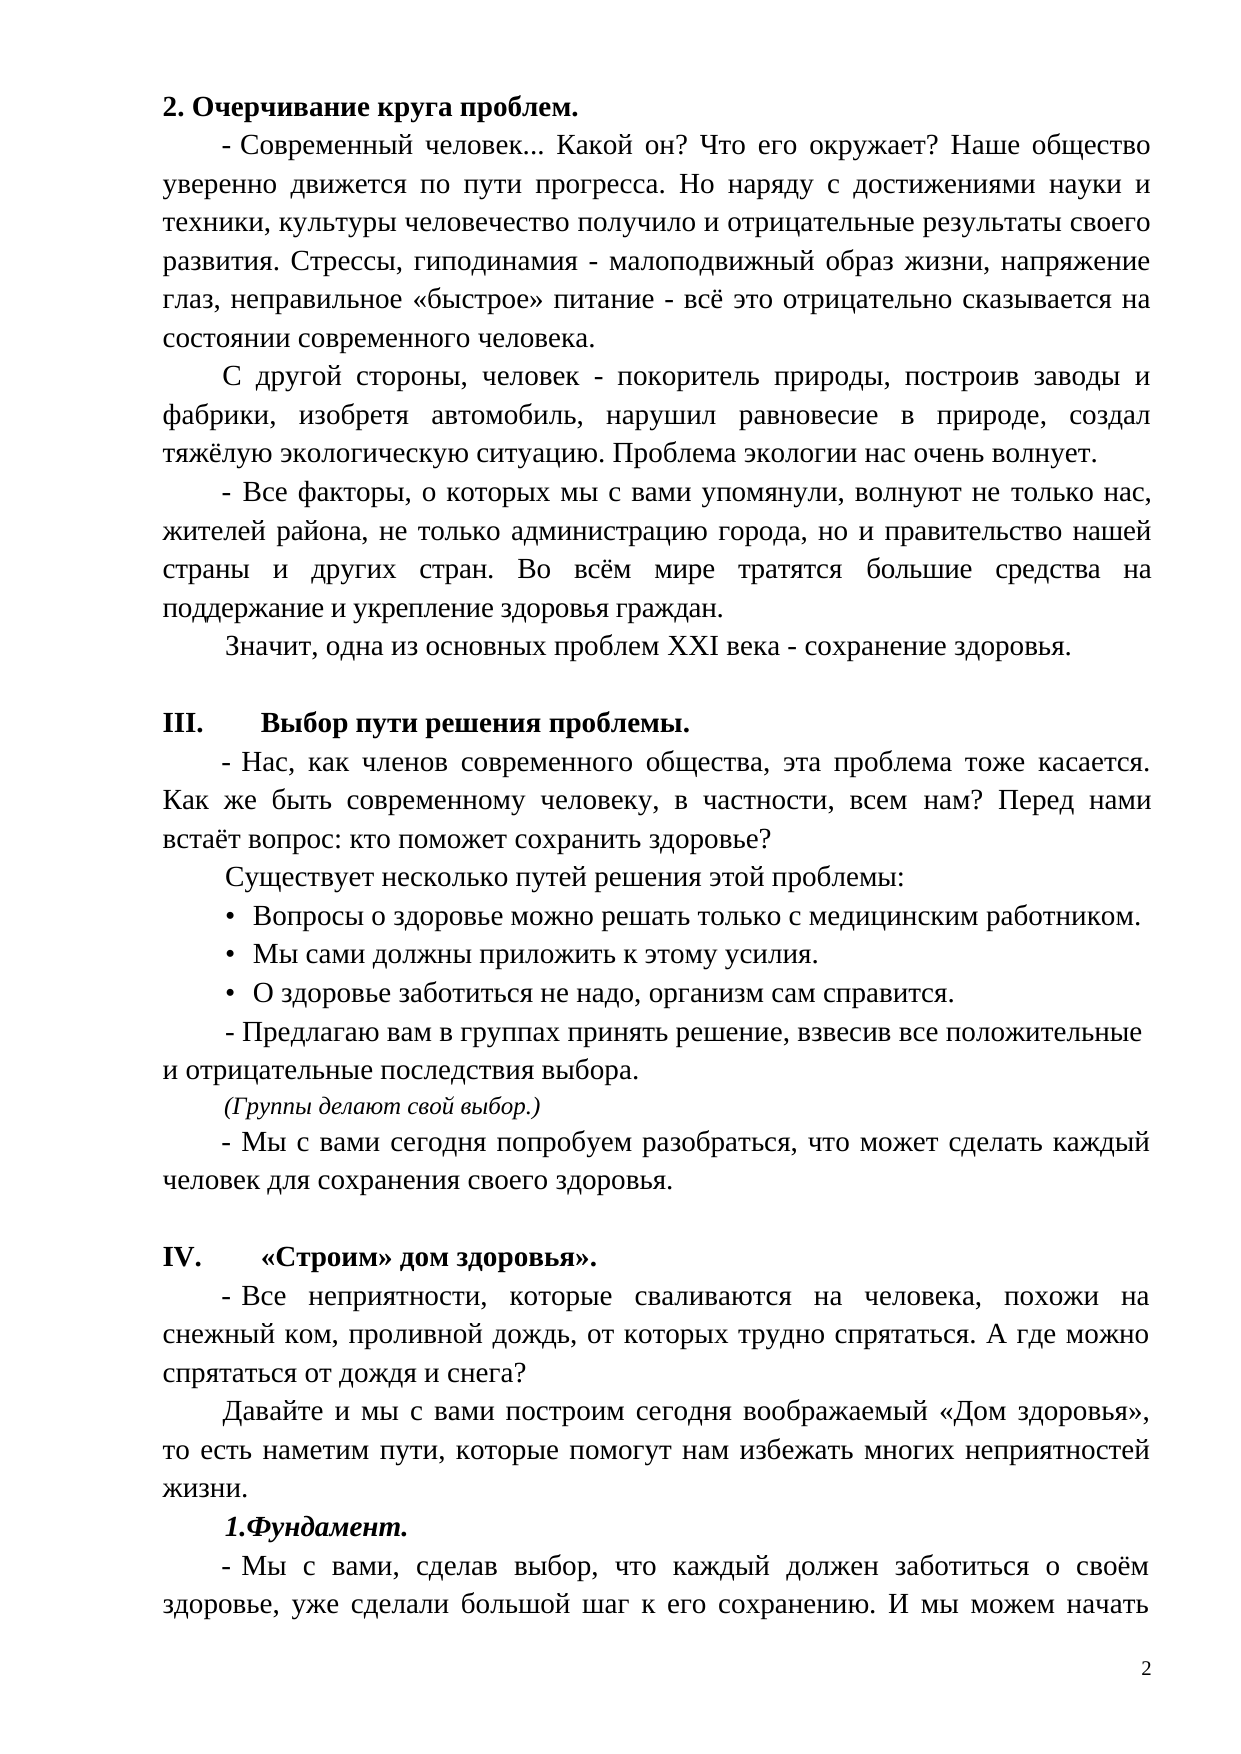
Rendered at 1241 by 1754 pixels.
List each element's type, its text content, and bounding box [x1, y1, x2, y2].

text - Мы с вами сегодня попробуем разобраться, что может сделать каждый человек для сохранения своего здоровья. [162, 1124, 1151, 1196]
text Давайте и мы с вами построим сегодня воображаемый «Дом здоровья», то есть наметим пути, которые помогут нам избежать многих неприятностей жизни. [162, 1393, 1151, 1504]
text III. Выбор пути решения проблемы. [162, 705, 1152, 739]
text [162, 1548, 1150, 1620]
text Значит, одна из основных проблем XXI века - сохранение здоровья. [165, 628, 1152, 662]
text (Группы делают свой выбор.) [224, 1091, 1152, 1119]
text С другой стороны, человек - покоритель природы, построив заводы и фабрики, изобретя автомобиль, нарушил равновесие в природе, создал тяжёлую экологическую ситуацию. Проблема экологии нас очень волнует. [162, 358, 1152, 469]
text - Нас, как членов современного общества, эта проблема тоже касается. Как же быть современному человеку, в частности, всем нам? Перед нами встаёт вопрос: кто поможет сохранить здоровье? [162, 744, 1152, 854]
list О здоровье заботиться не надо, организм сам справится. [225, 975, 1152, 1009]
list Мы сами должны приложить к этому усилия. [225, 937, 1152, 970]
text 1.Фундамент. [224, 1509, 1152, 1543]
text - Предлагаю вам в группах принять решение, взвесив все положительные и отрицательные последствия выбора. [162, 1014, 1152, 1086]
text - Все факторы, о которых мы с вами упомянули, волнуют не только нас, жителей района, не только администрацию города, но и правительство нашей страны и других стран. Во всём мире тратятся большие средства на поддержание и укрепление здоровья граждан. [162, 474, 1152, 623]
text 2. Очерчивание круга проблем. [162, 89, 1152, 122]
text Существует несколько путей решения этой проблемы: [225, 859, 1152, 893]
text - Современный человек... Какой он? Что его окружает? Наше общество уверенно движется по пути прогресса. Но наряду с достижениями науки и техники, культуры человечество получило и отрицательные результаты своего развития. Стрессы, гиподинамия - малоподвижный образ жизни, напряжение глаз, неправильное «быстрое» питание - всё это отрицательно сказывается на состоянии современного человека. [162, 127, 1152, 353]
text - Все неприятности, которые сваливаются на человека, похожи на снежный ком, проливной дождь, от которых трудно спрятаться. А где можно спрятаться от дождя и снега? [162, 1278, 1151, 1388]
text IV. «Строим» дом здоровья». [162, 1239, 1152, 1273]
list Вопросы о здоровье можно решать только с медицинским работником. [163, 898, 1151, 932]
